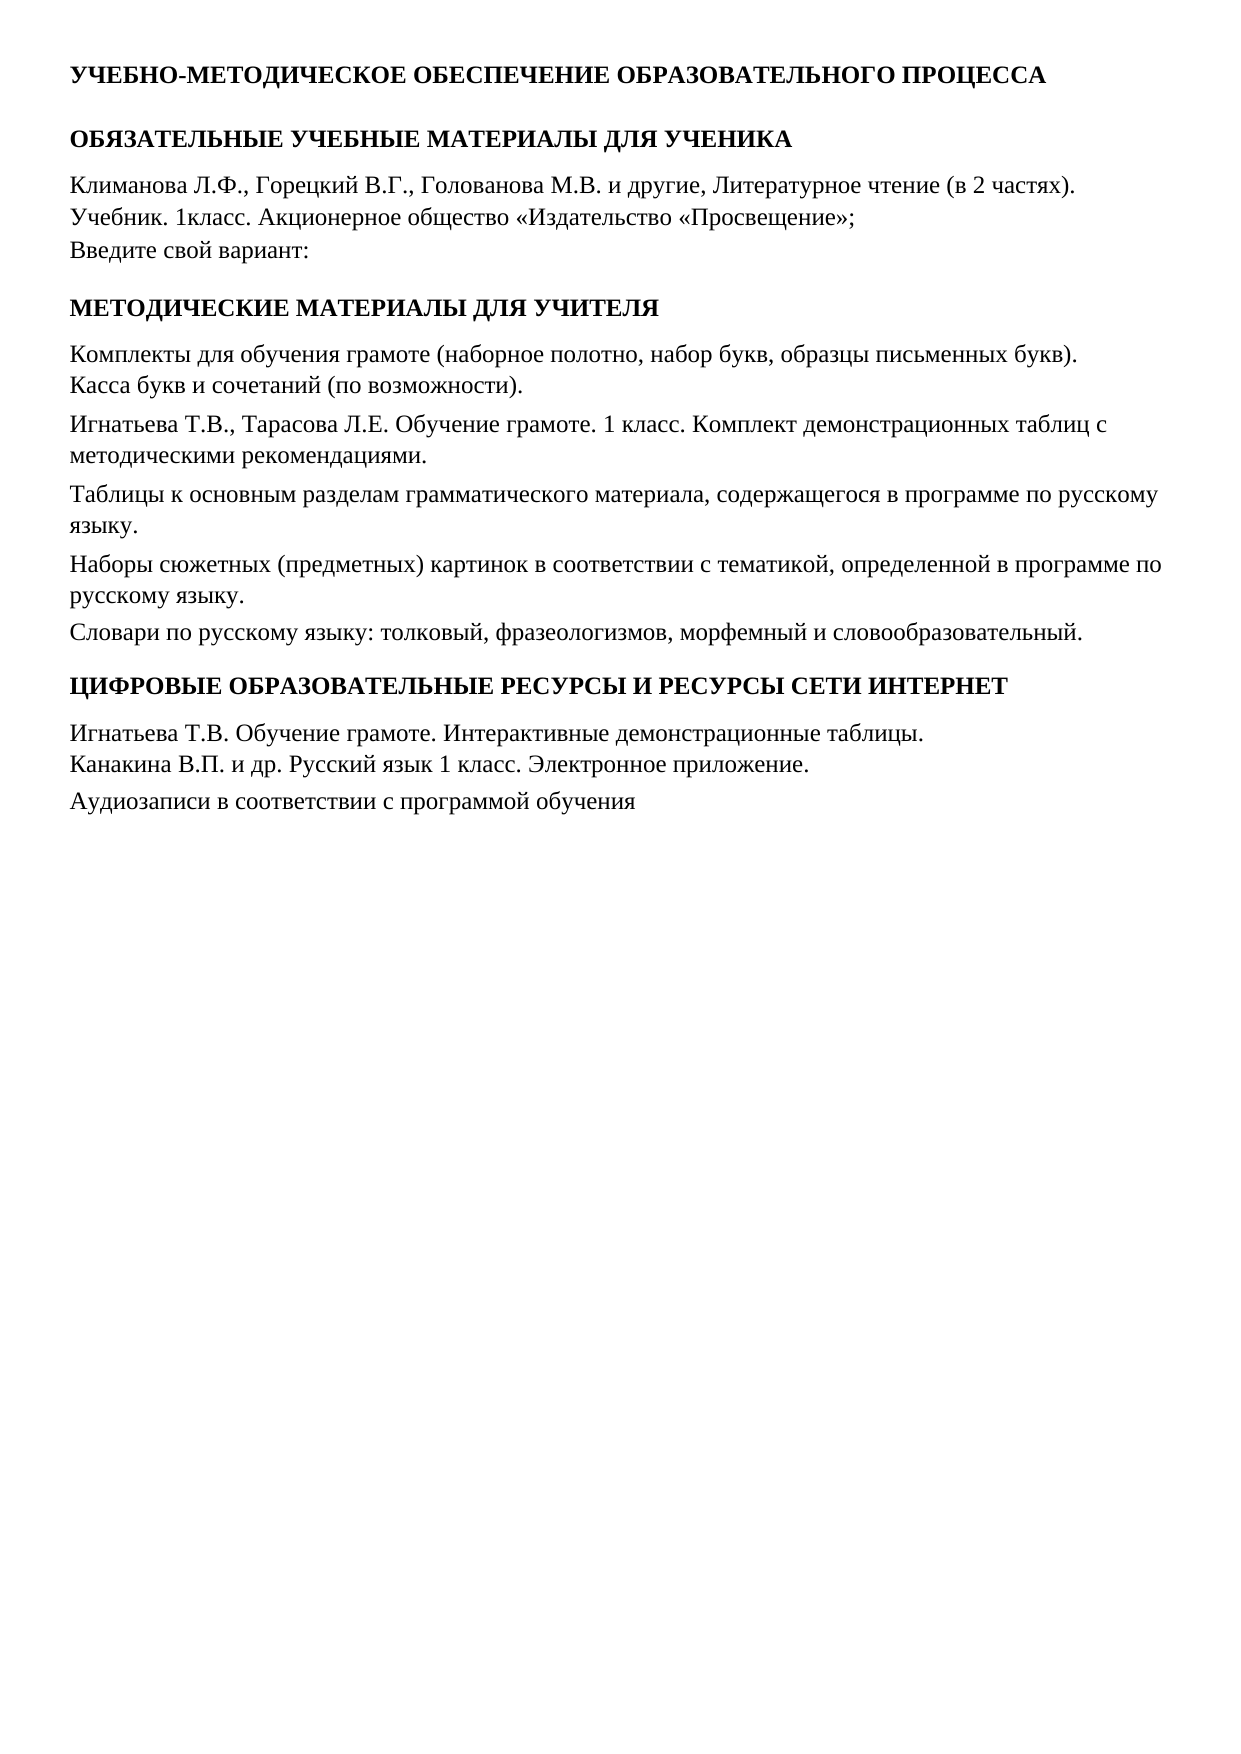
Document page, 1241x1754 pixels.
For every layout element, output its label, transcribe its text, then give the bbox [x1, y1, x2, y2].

text Наборы сюжетных (предметных) картинок в соответствии с тематикой, определенной в программе по русскому языку. [69, 549, 1172, 609]
text МЕТОДИЧЕСКИЕ МАТЕРИАЛЫ ДЛЯ УЧИТЕЛЯ [69, 294, 1172, 322]
text УЧЕБНО-МЕТОДИЧЕСКОЕ ОБЕСПЕЧЕНИЕ ОБРАЗОВАТЕЛЬНОГО ПРОЦЕССА [69, 62, 1172, 89]
text Комплекты для обучения грамоте (наборное полотно, набор букв, образцы письменных букв). Касса букв и сочетаний (по возможности). [69, 339, 1082, 399]
text Игнатьева Т.В. Обучение грамоте. Интерактивные демонстрационные таблицы. Канакина В.П. и др. Русский язык 1 класс. Электронное приложение. [69, 718, 932, 778]
text Аудиозаписи в соответствии с программой обучения [69, 787, 1172, 815]
text Игнатьева Т.В., Тарасова Л.Е. Обучение грамоте. 1 класс. Комплект демонстрационных таблиц с методическими рекомендациями. [69, 409, 1112, 469]
text ЦИФРОВЫЕ ОБРАЗОВАТЕЛЬНЫЕ РЕСУРСЫ И РЕСУРСЫ СЕТИ ИНТЕРНЕТ [69, 673, 1172, 700]
text Климанова Л.Ф., Горецкий В.Г., Голованова М.В. и другие, Литературное чтение (в 2 частях). Учебник. 1класс. Акционерное общество «Издательство «Просвещение»; Введите свой вариант: [69, 170, 1082, 263]
text Таблицы к основным разделам грамматического материала, содержащегося в программе по русскому языку. [69, 479, 1172, 539]
text ОБЯЗАТЕЛЬНЫЕ УЧЕБНЫЕ МАТЕРИАЛЫ ДЛЯ УЧЕНИКА [69, 125, 1172, 153]
text Словари по русскому языку: толковый, фразеологизмов, морфемный и словообразовательный. [69, 618, 1172, 646]
